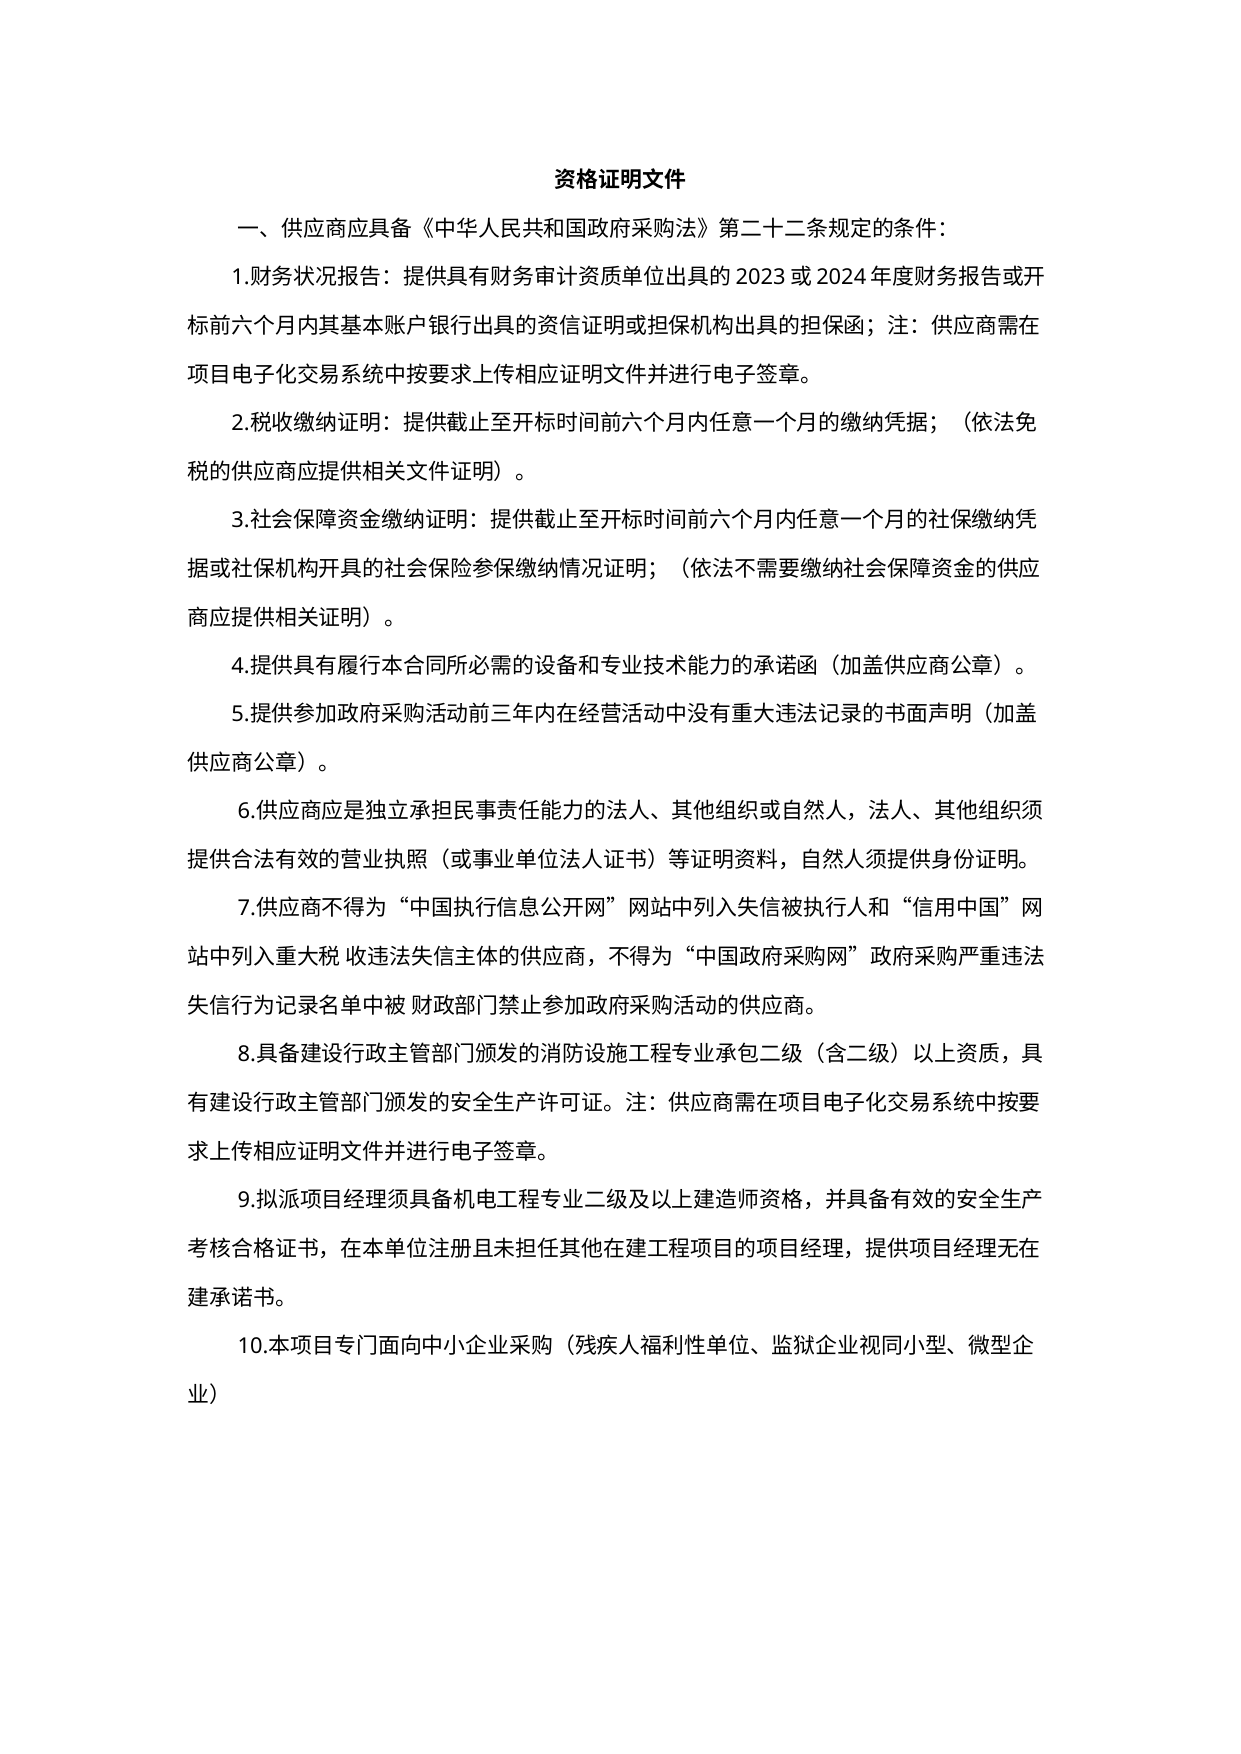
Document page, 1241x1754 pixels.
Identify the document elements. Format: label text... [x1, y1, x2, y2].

list 6.供应商应是独立承担民事责任能力的法人、其他组织或自然人，法人、其他组织须提供合法有效的营业执照（或事业单位法人证书）等证明资料，自然人须提供身份证明。 [187, 793, 1053, 874]
list 4.提供具有履行本合同所必需的设备和专业技术能力的承诺函（加盖供应商公章）。 [187, 647, 1053, 680]
list 7.供应商不得为“中国执行信息公开网”网站中列入失信被执行人和“信用中国”网站中列入重大税 收违法失信主体的供应商，不得为“中国政府采购网”政府采购严重违法失信行为记录名单中被 财政部门禁止参加政府采购活动的供应商。 [187, 890, 1053, 1020]
text 资格证明文件 [187, 162, 1053, 194]
list 一、供应商应具备《中华人民共和国政府采购法》第二十二条规定的条件： [237, 210, 1053, 243]
list 8.具备建设行政主管部门颁发的消防设施工程专业承包二级（含二级）以上资质，具有建设行政主管部门颁发的安全生产许可证。注：供应商需在项目电子化交易系统中按要求上传相应证明文件并进行电子签章。 [187, 1036, 1053, 1166]
list 3.社会保障资金缴纳证明：提供截止至开标时间前六个月内任意一个月的社保缴纳凭据或社保机构开具的社会保险参保缴纳情况证明；（依法不需要缴纳社会保障资金的供应商应提供相关证明）。 [187, 502, 1053, 632]
list 10.本项目专门面向中小企业采购（残疾人福利性单位、监狱企业视同小型、微型企业） [187, 1327, 1053, 1409]
list 2.税收缴纳证明：提供截止至开标时间前六个月内任意一个月的缴纳凭据；（依法免税的供应商应提供相关文件证明）。 [187, 404, 1053, 486]
list 9.拟派项目经理须具备机电工程专业二级及以上建造师资格，并具备有效的安全生产考核合格证书，在本单位注册且未担任其他在建工程项目的项目经理，提供项目经理无在建承诺书。 [187, 1182, 1053, 1312]
list 5.提供参加政府采购活动前三年内在经营活动中没有重大违法记录的书面声明（加盖供应商公章）。 [187, 696, 1053, 777]
list 1.财务状况报告：提供具有财务审计资质单位出具的2023或2024年度财务报告或开标前六个月内其基本账户银行出具的资信证明或担保机构出具的担保函；注：供应商需在项目电子化交易系统中按要求上传相应证明文件并进行电子签章。 [187, 259, 1053, 389]
